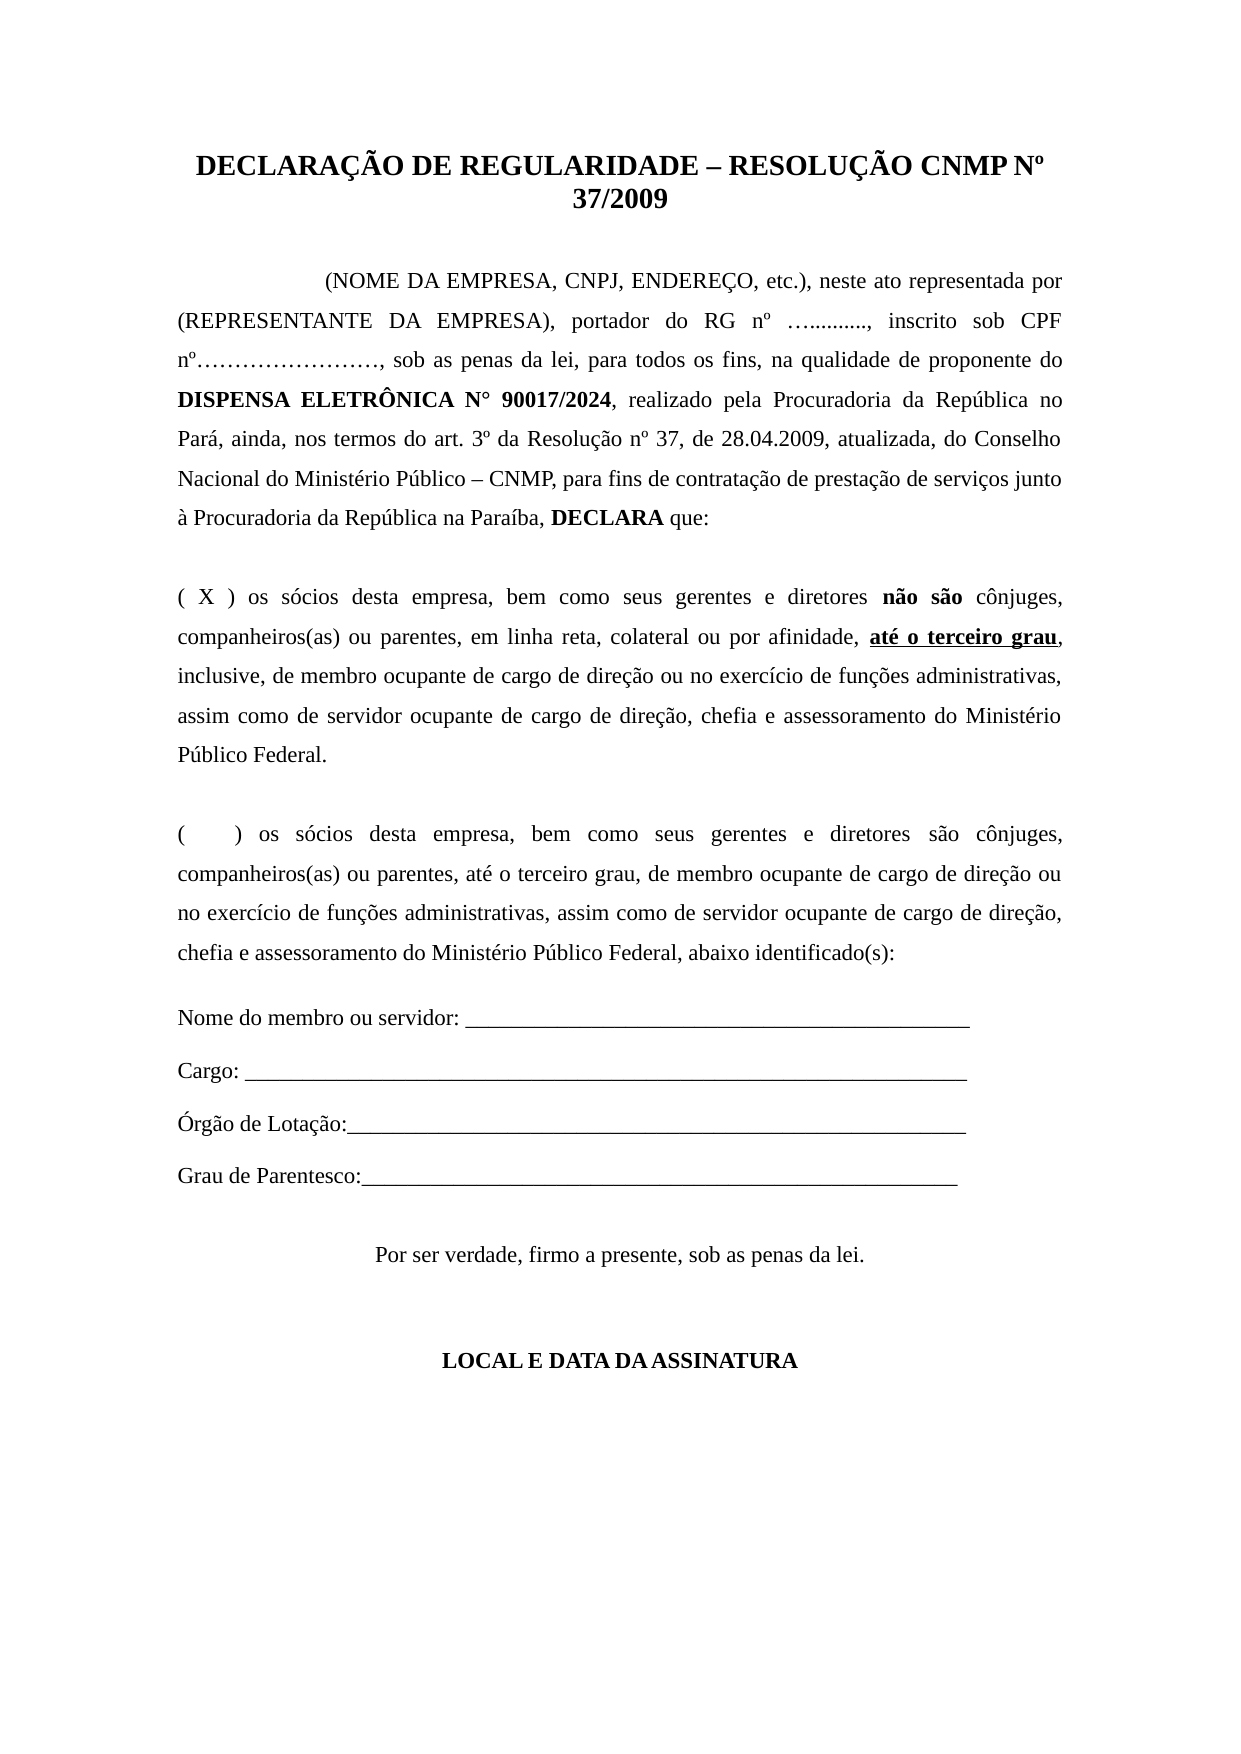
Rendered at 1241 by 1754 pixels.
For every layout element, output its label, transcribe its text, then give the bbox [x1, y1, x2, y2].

text Órgão de Lotação:______________________________________________________ [177, 1110, 1063, 1136]
text ( ) os sócios desta empresa, bem como seus gerentes e diretores são cônjuges, companheiros(as) ou parentes, até o terceiro grau, de membro ocupante de cargo de direção ou no exercício de funções administrativas, assim como de servidor ocupante de cargo de direção, chefia e assessoramento do Ministério Público Federal, abaixo identificado(s): [177, 820, 1063, 965]
text Grau de Parentesco:____________________________________________________ [177, 1162, 1063, 1189]
text (NOME DA EMPRESA, CNPJ, ENDEREÇO, etc.), neste ato representada por (REPRESENTANTE DA EMPRESA), portador do RG nº ….........., inscrito sob CPF nº……………………, sob as penas da lei, para todos os fins, na qualidade de proponente do DISPENSA ELETRÔNICA N° 90017/2024, realizado pela Procuradoria da República no Pará, ainda, nos termos do art. 3º da Resolução nº 37, de 28.04.2009, atualizada, do Conselho Nacional do Ministério Público – CNMP, para fins de contratação de prestação de serviços junto à Procuradoria da República na Paraíba, DECLARA que: [177, 267, 1063, 531]
text LOCAL E DATA DA ASSINATURA [177, 1347, 1063, 1373]
text ( X ) os sócios desta empresa, bem como seus gerentes e diretores não são cônjuges, companheiros(as) ou parentes, em linha reta, colateral ou por afinidade, até o terceiro grau, inclusive, de membro ocupante de cargo de direção ou no exercício de funções administrativas, assim como de servidor ocupante de cargo de direção, chefia e assessoramento do Ministério Público Federal. [177, 583, 1063, 767]
text Por ser verdade, firmo a presente, sob as penas da lei. [177, 1242, 1063, 1268]
text Cargo: _______________________________________________________________ [177, 1057, 1063, 1083]
text DECLARAÇÃO DE REGULARIDADE – RESOLUÇÃO CNMP Nº 37/2009 [177, 148, 1063, 215]
text Nome do membro ou servidor: ____________________________________________ [177, 1004, 1063, 1031]
